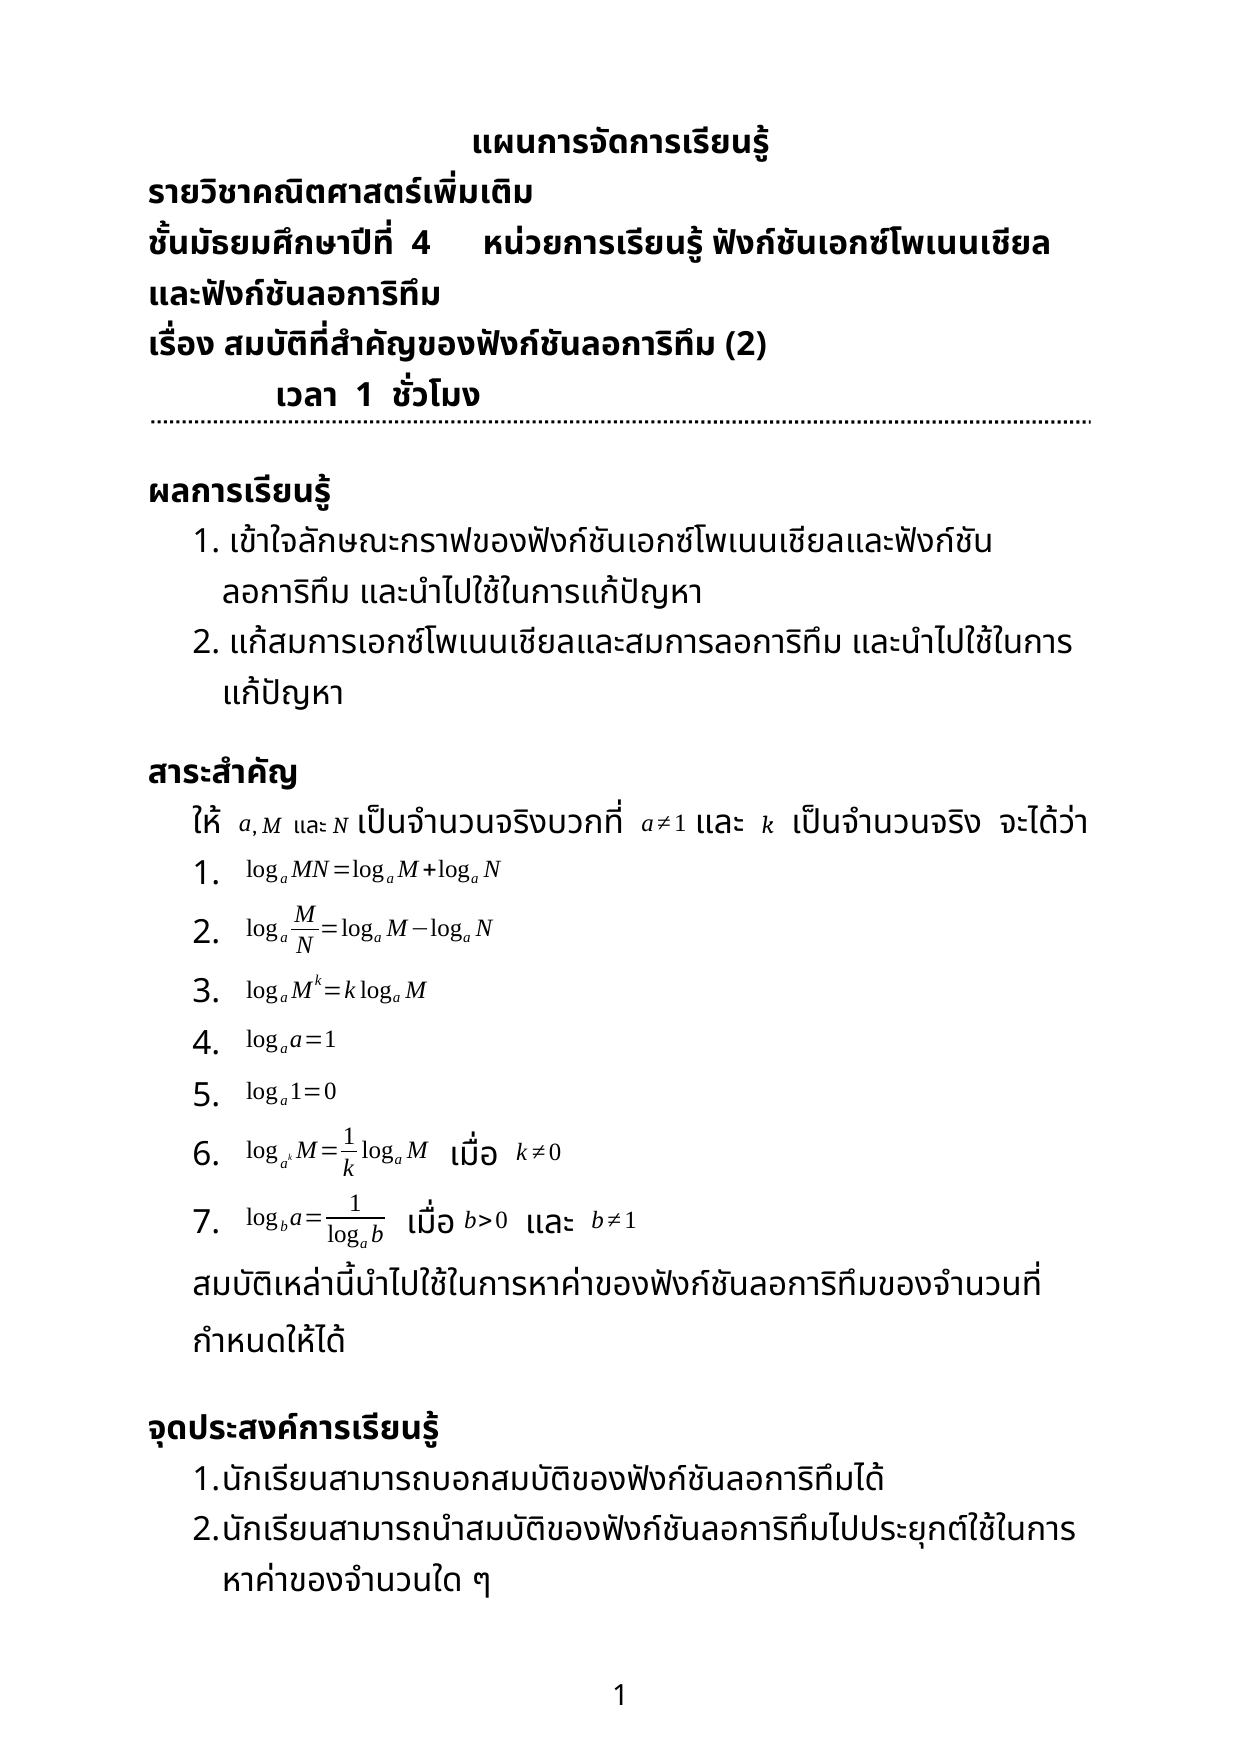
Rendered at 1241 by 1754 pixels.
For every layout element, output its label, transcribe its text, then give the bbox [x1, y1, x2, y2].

text 5. [192, 1071, 1092, 1116]
text 4. [192, 1018, 1092, 1064]
text 7. เมื่อ และ [192, 1189, 1092, 1252]
text 2. แก้สมการเอกซ์โพเนนเชียลและสมการลอการิทึม และนำไปใช้ในการแก้ปัญหา [192, 618, 1092, 719]
text จุดประสงค์การเรียนรู้ [148, 1404, 1092, 1454]
text 2. [192, 901, 1092, 959]
text 3. [192, 966, 1092, 1012]
text 6. เมื่อ [192, 1123, 1092, 1182]
list นักเรียนสามารถนำสมบัติของฟังก์ชันลอการิทึมไปประยุกต์ใช้ในการหาค่าของจำนวนใด ๆ [192, 1505, 1092, 1606]
text รายวิชาคณิตศาสตร์เพิ่มเติม ชั้นมัธยมศึกษาปีที่ 4 หน่วยการเรียนรู้ ฟังก์ชันเอกซ์โพเนนเชียลและฟังก์ชันลอการิทึม [148, 168, 1092, 320]
text 1. เข้าใจลักษณะกราฟของฟังก์ชันเอกซ์โพเนนเชียลและฟังก์ชันลอการิทึม และนำไปใช้ในการแก้ปัญหา [192, 517, 1092, 618]
text สาระสำคัญ [148, 748, 1092, 798]
text ผลการเรียนรู้ [148, 467, 1092, 517]
text ให้ , M และ N เป็นจำนวนจริงบวกที่ และ k เป็นจำนวนจริง จะได้ว่า [192, 798, 1092, 848]
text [192, 1259, 1092, 1368]
text เรื่อง สมบัติที่สำคัญของฟังก์ชันลอการิทึม (2) เวลา 1 ชั่วโมง [148, 320, 1092, 421]
text 1. [192, 848, 1092, 894]
list นักเรียนสามารถบอกสมบัติของฟังก์ชันลอการิทึมได้ [192, 1454, 1092, 1505]
text แผนการจัดการเรียนรู้ [148, 118, 1092, 168]
